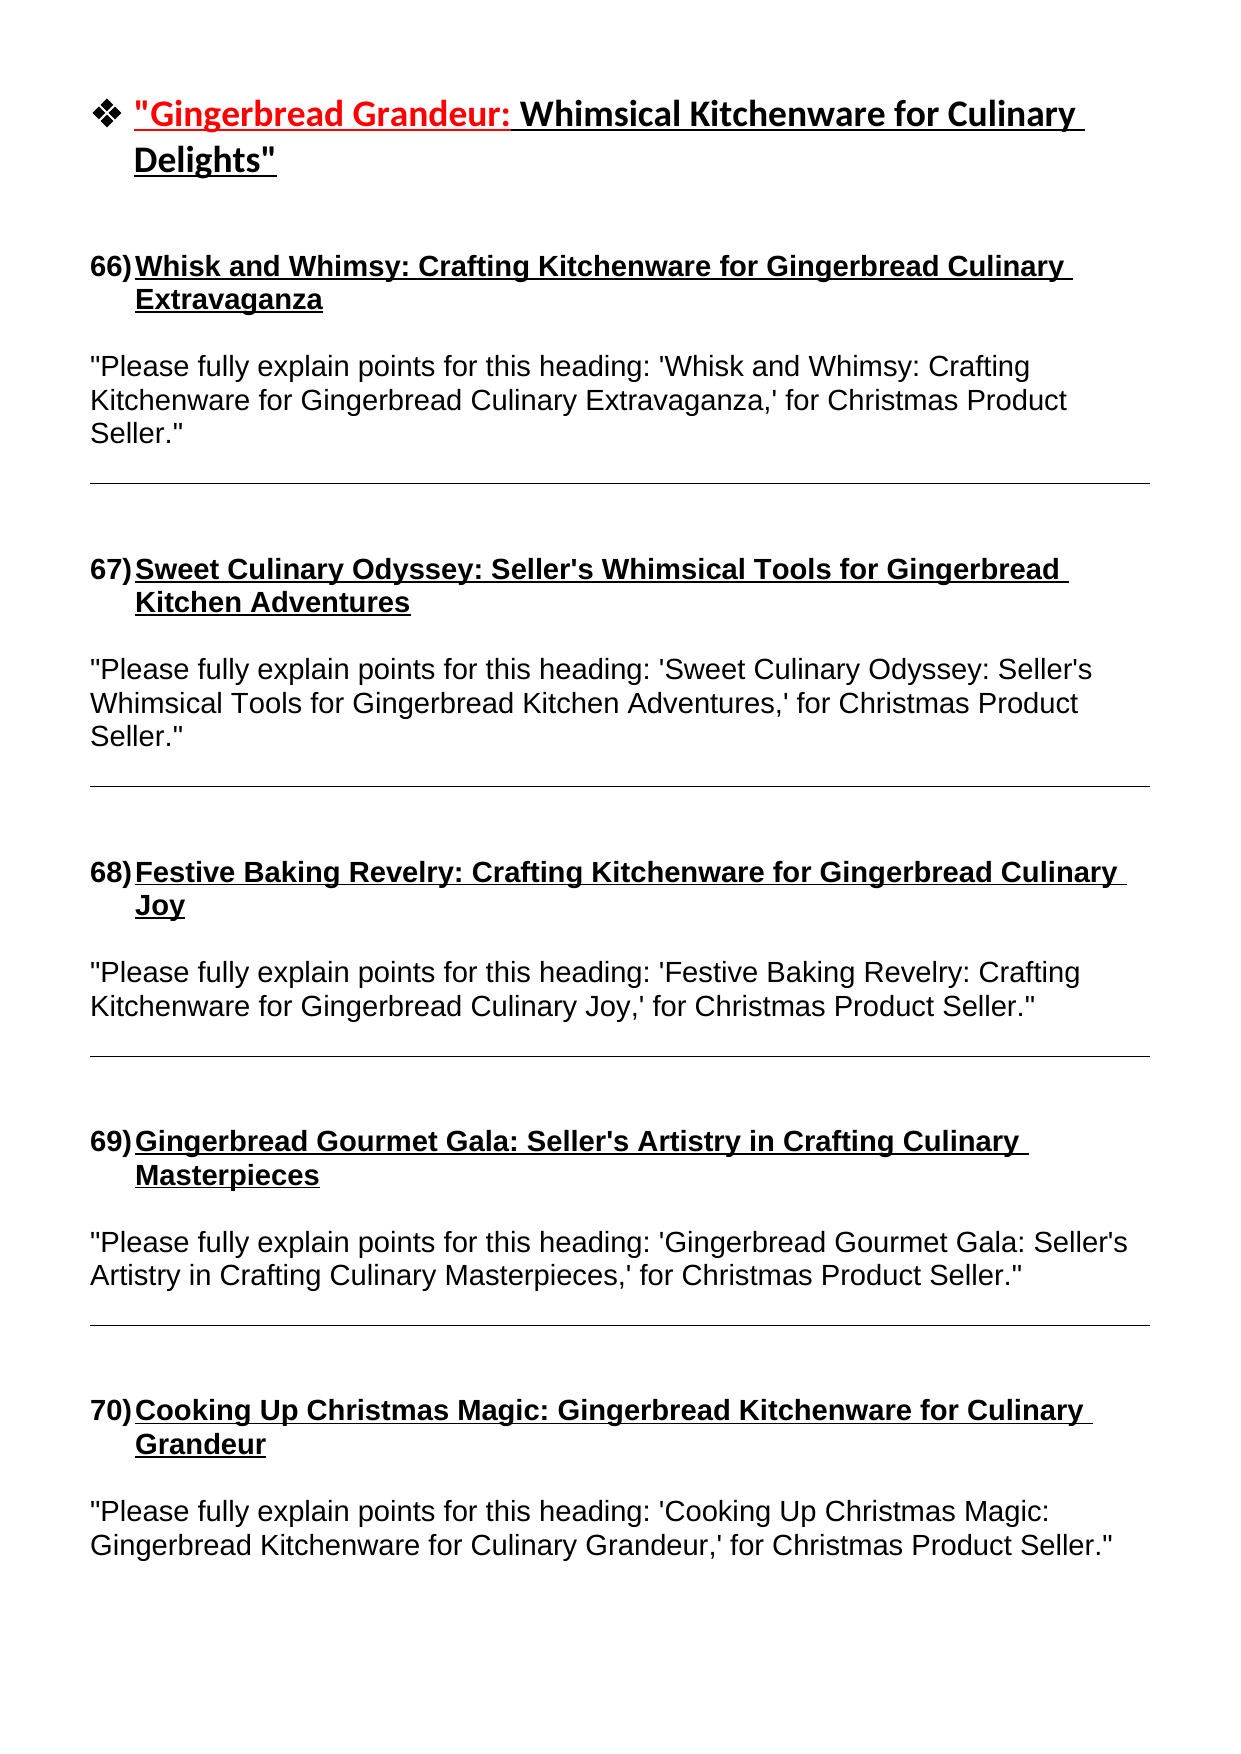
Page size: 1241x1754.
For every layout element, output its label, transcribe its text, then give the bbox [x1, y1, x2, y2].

list Festive Baking Revelry: Crafting Kitchenware for Gingerbread Culinary Joy [90, 854, 1150, 922]
list "Please fully explain points for this heading: 'Sweet Culinary Odyssey: Seller's Whimsical Tools for Gingerbread Kitchen Adventures,' for Christmas Product Seller." [90, 652, 1150, 753]
list Sweet Culinary Odyssey: Seller's Whimsical Tools for Gingerbread Kitchen Adventures [90, 552, 1150, 619]
list "Please fully explain points for this heading: 'Gingerbread Gourmet Gala: Seller's Artistry in Crafting Culinary Masterpieces,' for Christmas Product Seller." [90, 1224, 1150, 1292]
list "Please fully explain points for this heading: 'Whisk and Whimsy: Crafting Kitchenware for Gingerbread Culinary Extravaganza,' for Christmas Product Seller." [90, 349, 1150, 450]
list "Gingerbread Grandeur: Whimsical Kitchenware for Culinary Delights" [90, 90, 1150, 182]
list Cooking Up Christmas Magic: Gingerbread Kitchenware for Culinary Grandeur [90, 1393, 1150, 1460]
list "Please fully explain points for this heading: 'Festive Baking Revelry: Crafting Kitchenware for Gingerbread Culinary Joy,' for Christmas Product Seller." [90, 955, 1150, 1022]
list Gingerbread Gourmet Gala: Seller's Artistry in Crafting Culinary Masterpieces [90, 1124, 1150, 1191]
list "Please fully explain points for this heading: 'Cooking Up Christmas Magic: Gingerbread Kitchenware for Culinary Grandeur,' for Christmas Product Seller." [90, 1494, 1150, 1561]
list Whisk and Whimsy: Crafting Kitchenware for Gingerbread Culinary Extravaganza [90, 249, 1150, 316]
